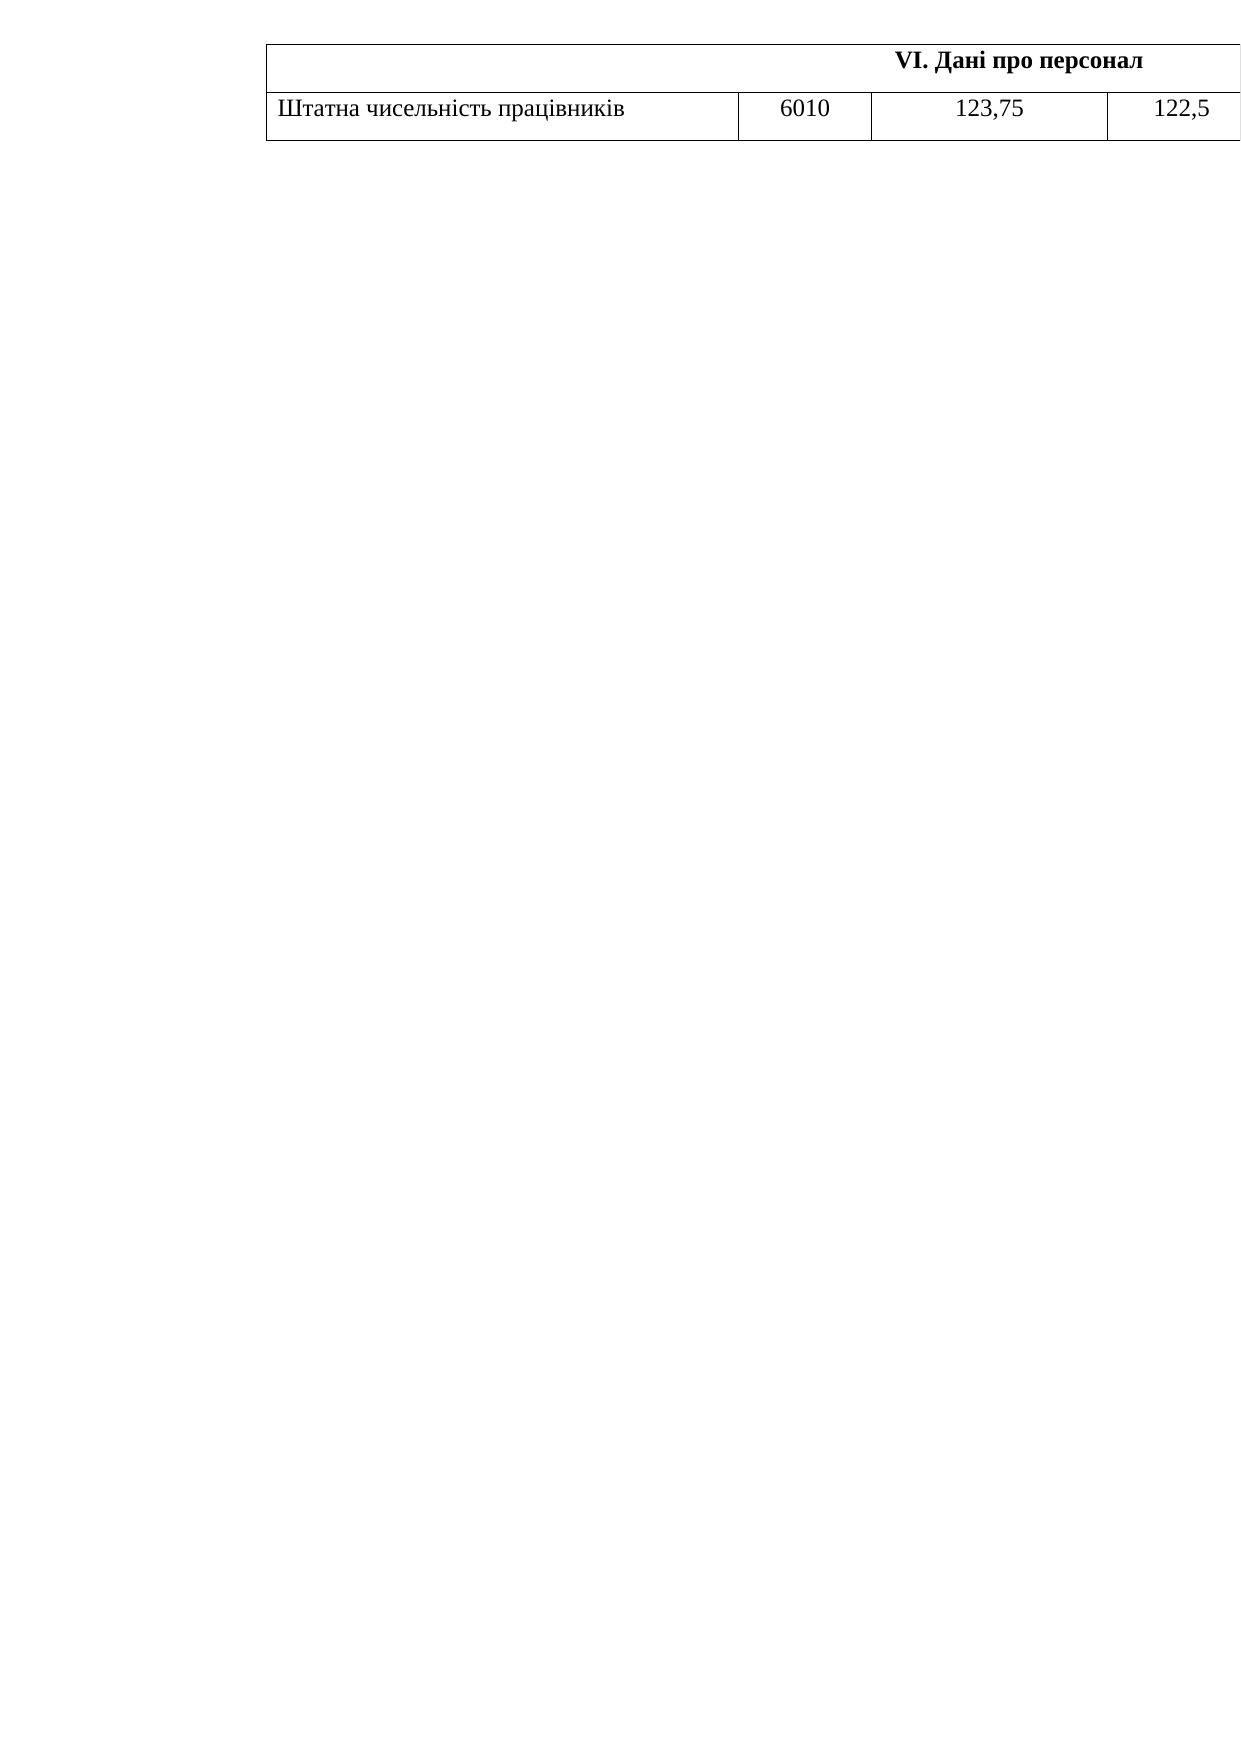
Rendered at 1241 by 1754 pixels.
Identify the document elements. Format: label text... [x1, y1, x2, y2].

table_cell Штатна чисельність працівників [267, 93, 738, 140]
table_cell 123,75 [872, 93, 1107, 140]
table_cell VI. Дані про персонал [267, 45, 1240, 92]
table_cell 6010 [739, 93, 871, 140]
table_cell 122,5 [1108, 93, 1240, 140]
